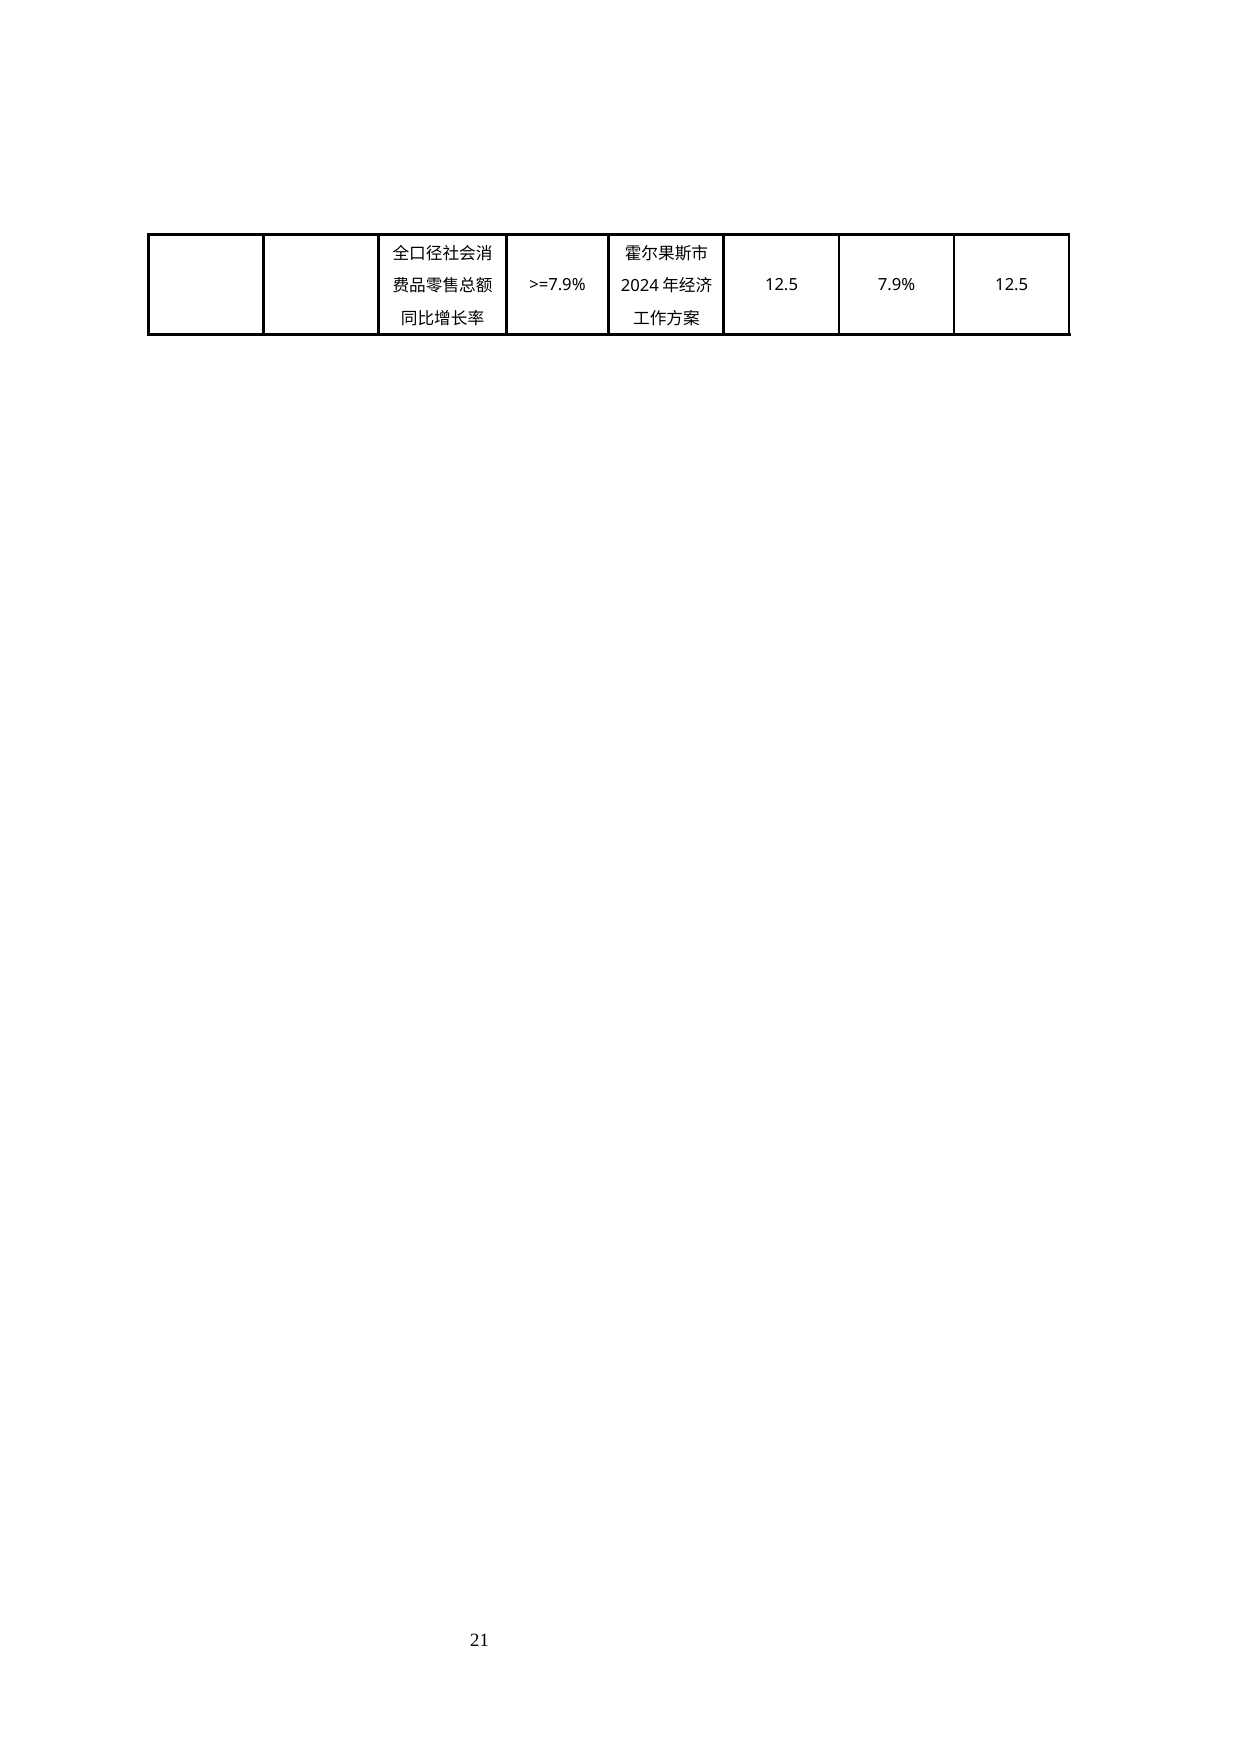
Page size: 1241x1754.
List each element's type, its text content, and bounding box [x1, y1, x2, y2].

table_cell 全口径社会消费品零售总额同比增长率 [380, 236, 505, 333]
table_cell 霍尔果斯市2024年经济工作方案 [610, 236, 722, 333]
table_cell 7.9% [840, 236, 953, 333]
table_cell 12.5 [725, 236, 838, 333]
table_cell >=7.9% [508, 236, 607, 333]
table_cell 12.5 [955, 236, 1068, 333]
